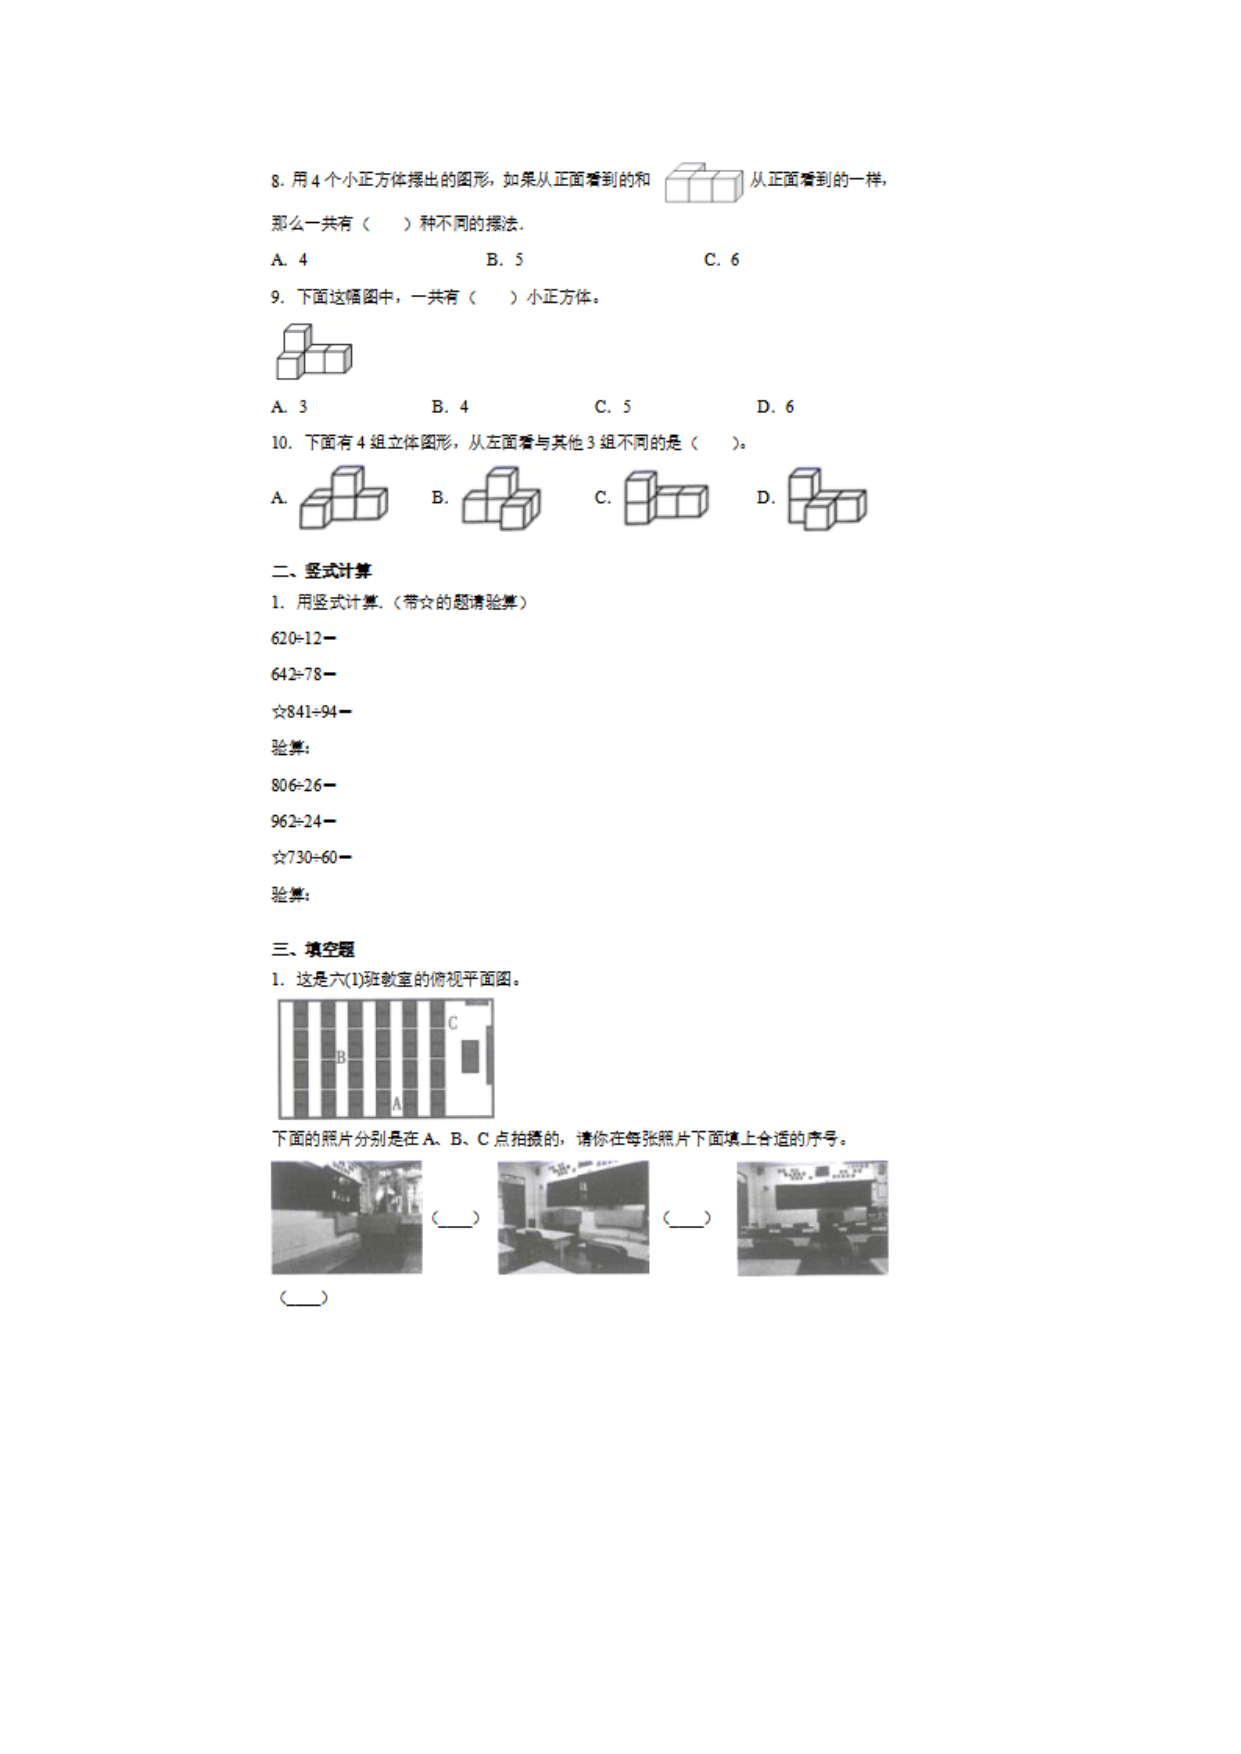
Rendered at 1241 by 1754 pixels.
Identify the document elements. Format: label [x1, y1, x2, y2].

picture [240, 162, 1000, 1322]
